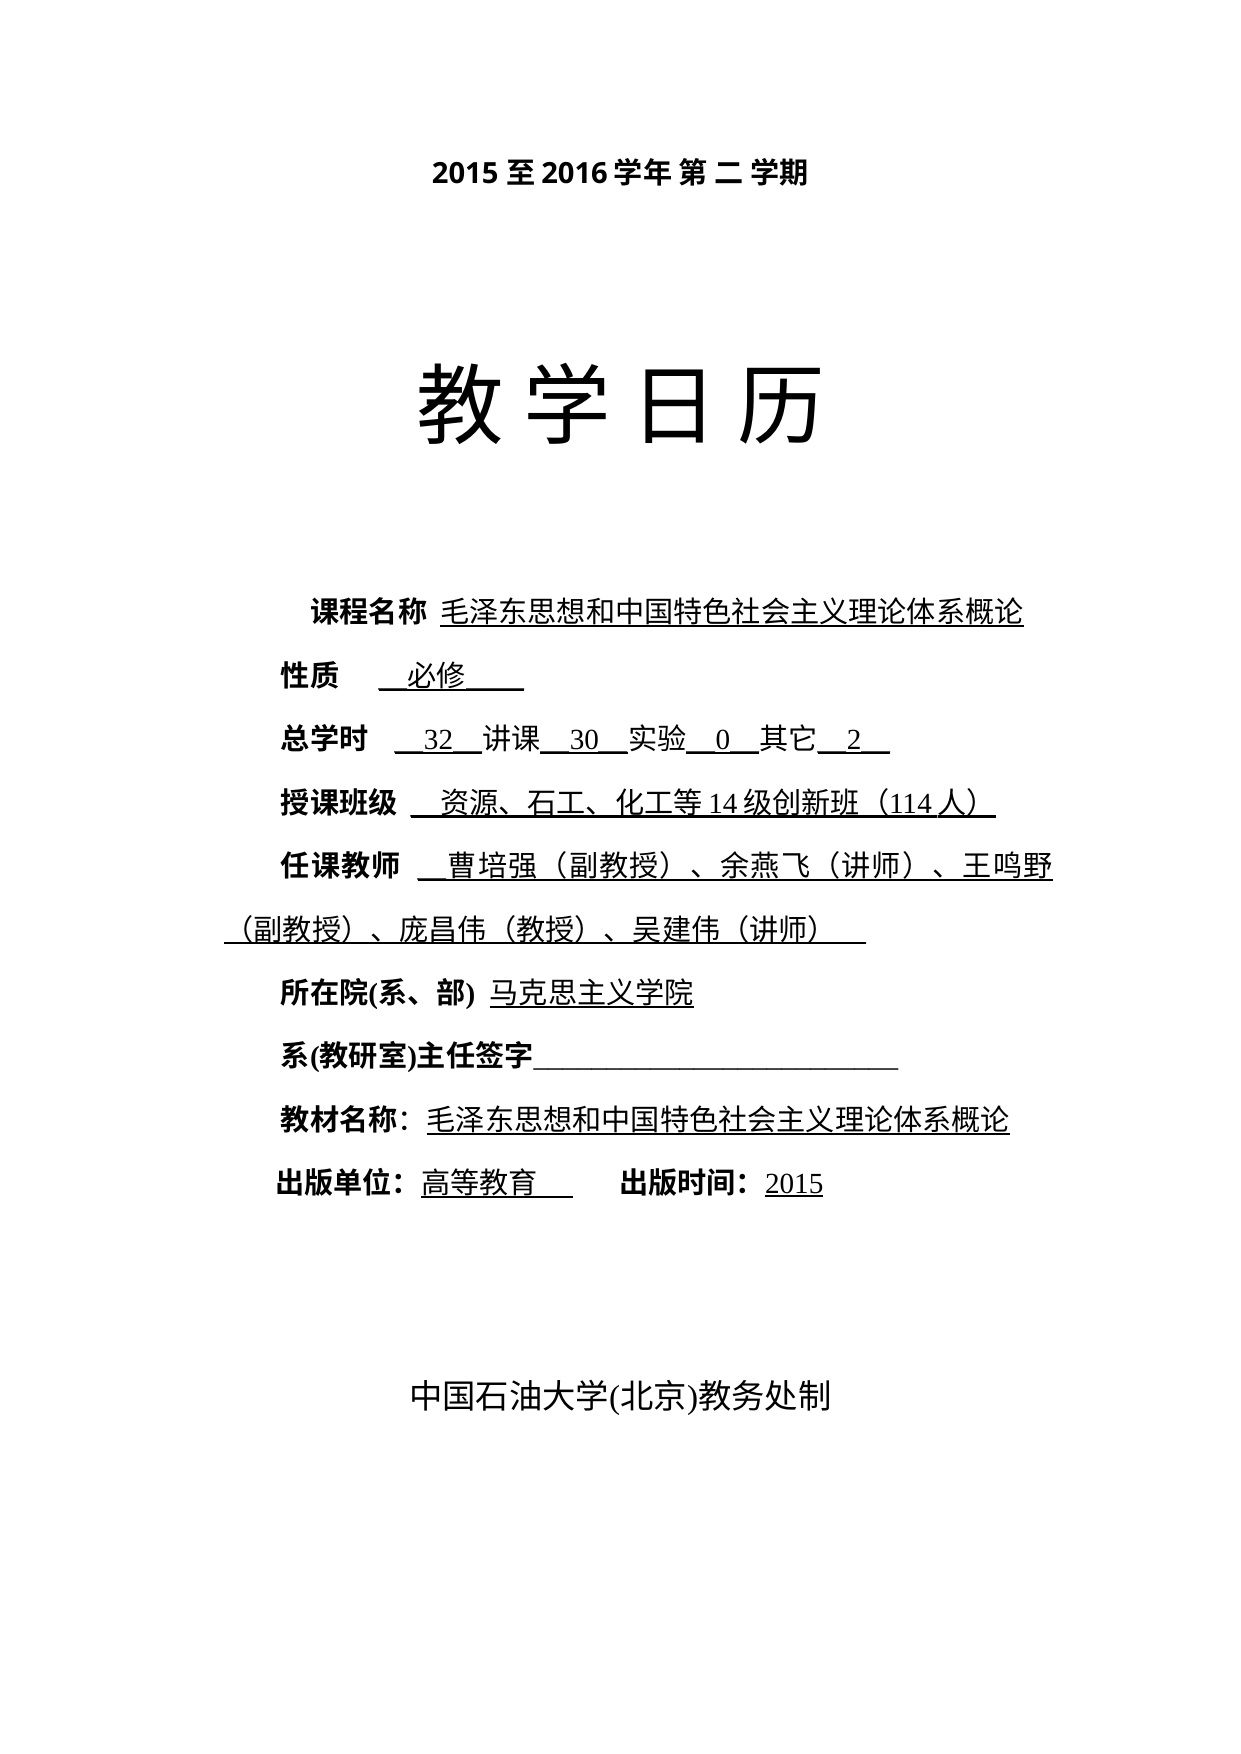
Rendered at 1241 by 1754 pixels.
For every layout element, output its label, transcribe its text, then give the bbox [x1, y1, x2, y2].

text 教材名称：毛泽东思想和中国特色社会主义理论体系概论 [224, 1096, 1053, 1139]
text 系(教研室)主任签字_________________________ [224, 1033, 1053, 1075]
text 授课班级 ＿资源、石工、化工等14级创新班（114人） [281, 779, 1053, 822]
text 出版单位：高等教育 出版时间：2015 [187, 1160, 1053, 1202]
text 任课教师 ＿曹培强（副教授）、余燕飞（讲师）、王鸣野（副教授）、庞昌伟（教授）、吴建伟（讲师）＿ [224, 843, 1053, 948]
text 所在院(系、部) 马克思主义学院 [224, 969, 1053, 1012]
text 性质 ＿必修＿＿ [224, 652, 1053, 695]
text 中国石油大学(北京)教务处制 [187, 1370, 1053, 1418]
text 总学时 ＿32＿讲课＿30＿实验＿0＿其它＿2＿ [224, 716, 1053, 758]
text 2015 至2016学年 第 二 学期 [187, 150, 1053, 192]
text 教 学 日 历 [187, 336, 1053, 462]
text 课程名称 毛泽东思想和中国特色社会主义理论体系概论 [224, 589, 1053, 631]
